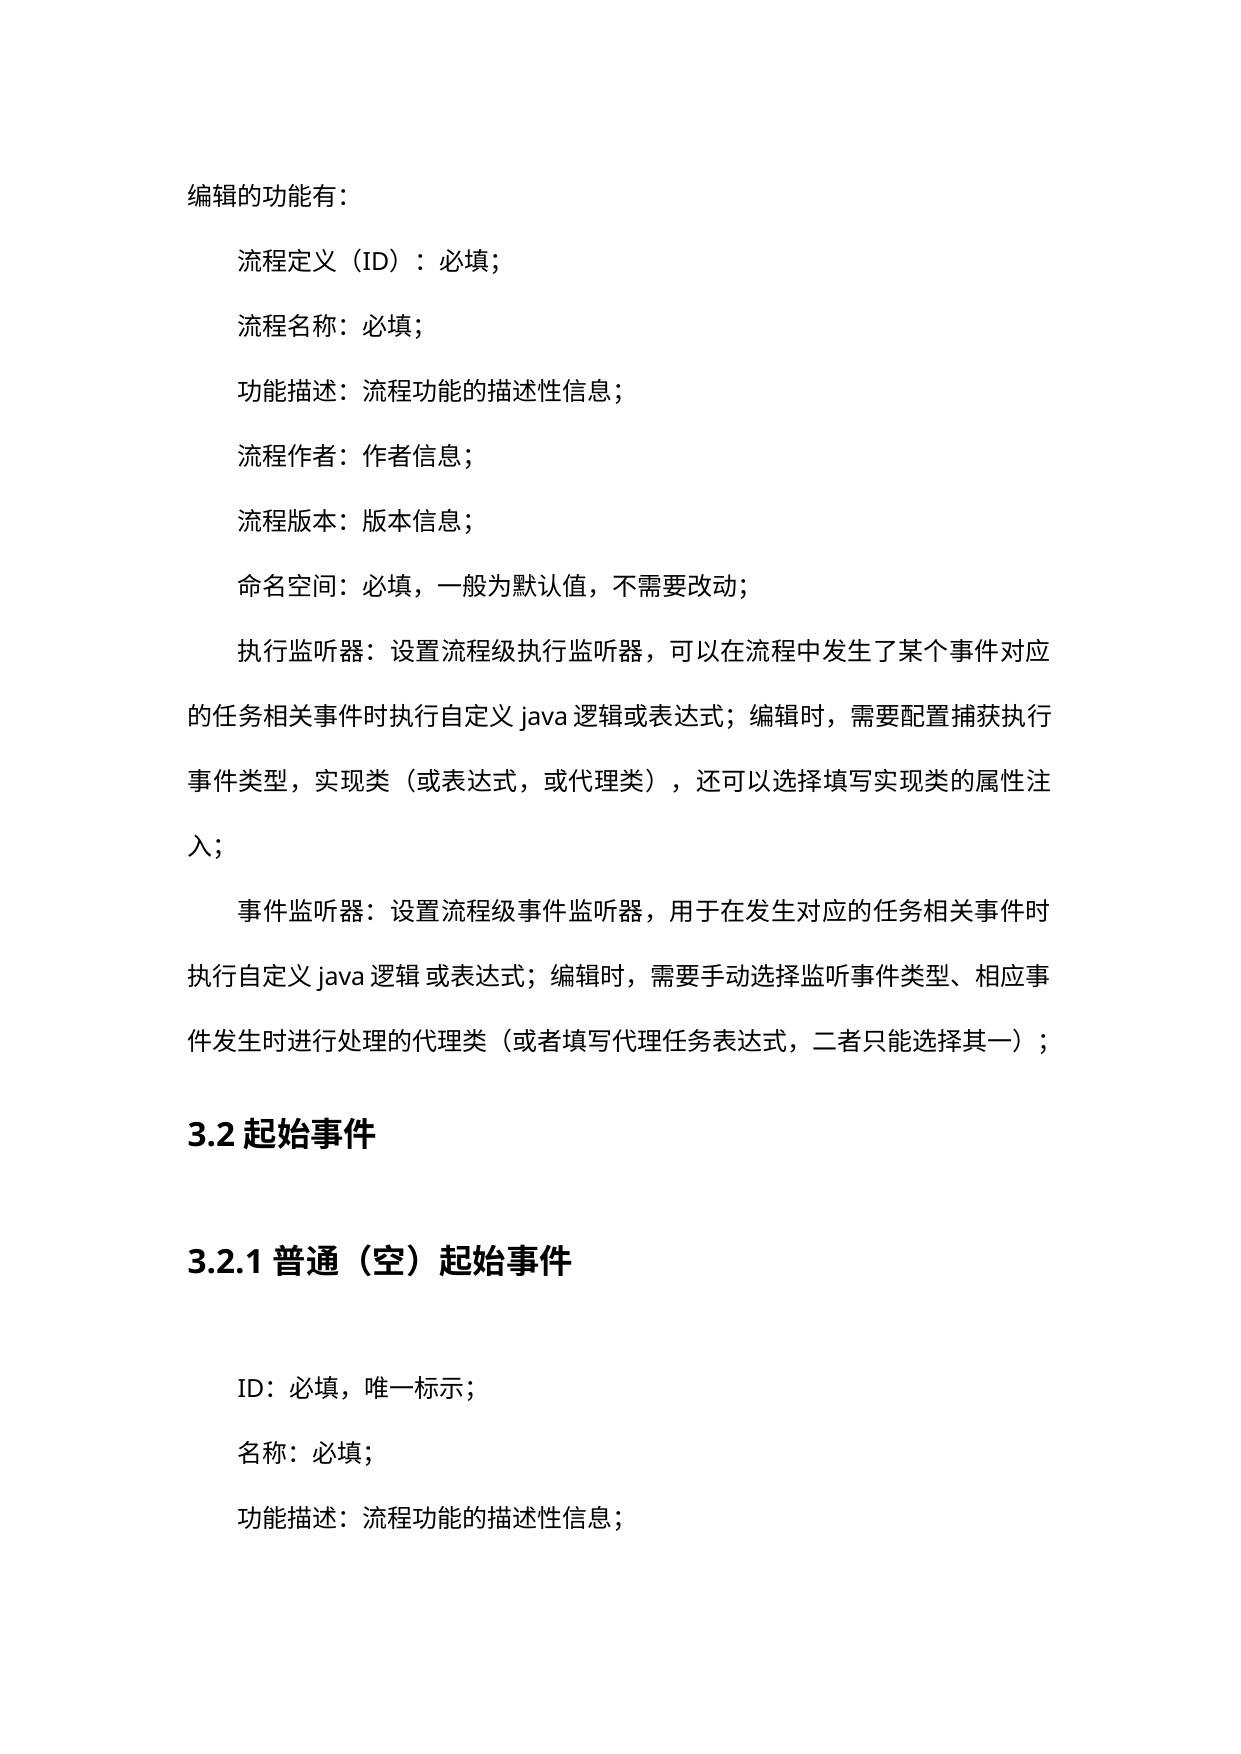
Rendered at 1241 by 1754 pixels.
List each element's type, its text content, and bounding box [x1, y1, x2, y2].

subtitle 3.2 起始事件 [187, 1099, 1053, 1164]
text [187, 162, 1053, 227]
text 流程定义（ID）：必填； [187, 227, 1053, 292]
text ID：必填，唯一标示； [187, 1354, 1053, 1419]
subtitle 3.2.1 普通（空）起始事件 [187, 1226, 1053, 1291]
text 功能描述：流程功能的描述性信息； [187, 1484, 1053, 1549]
text 流程版本：版本信息； [187, 487, 1053, 552]
text 命名空间：必填，一般为默认值，不需要改动； [187, 552, 1053, 617]
text 流程作者：作者信息； [187, 422, 1053, 487]
text 名称：必填； [187, 1419, 1053, 1484]
text 功能描述：流程功能的描述性信息； [187, 357, 1053, 422]
text 执行监听器：设置流程级执行监听器，可以在流程中发生了某个事件对应的任务相关事件时执行自定义java逻辑或表达式；编辑时，需要配置捕获执行事件类型，实现类（或表达式，或代理类），还可以选择填写实现类的属性注入； [187, 617, 1053, 877]
text 流程名称：必填； [187, 292, 1053, 357]
text 事件监听器：设置流程级事件监听器，用于在发生对应的任务相关事件时执行自定义java逻辑 或表达式；编辑时，需要手动选择监听事件类型、相应事件发生时进行处理的代理类（或者填写代理任务表达式，二者只能选择其一）； [187, 877, 1053, 1072]
